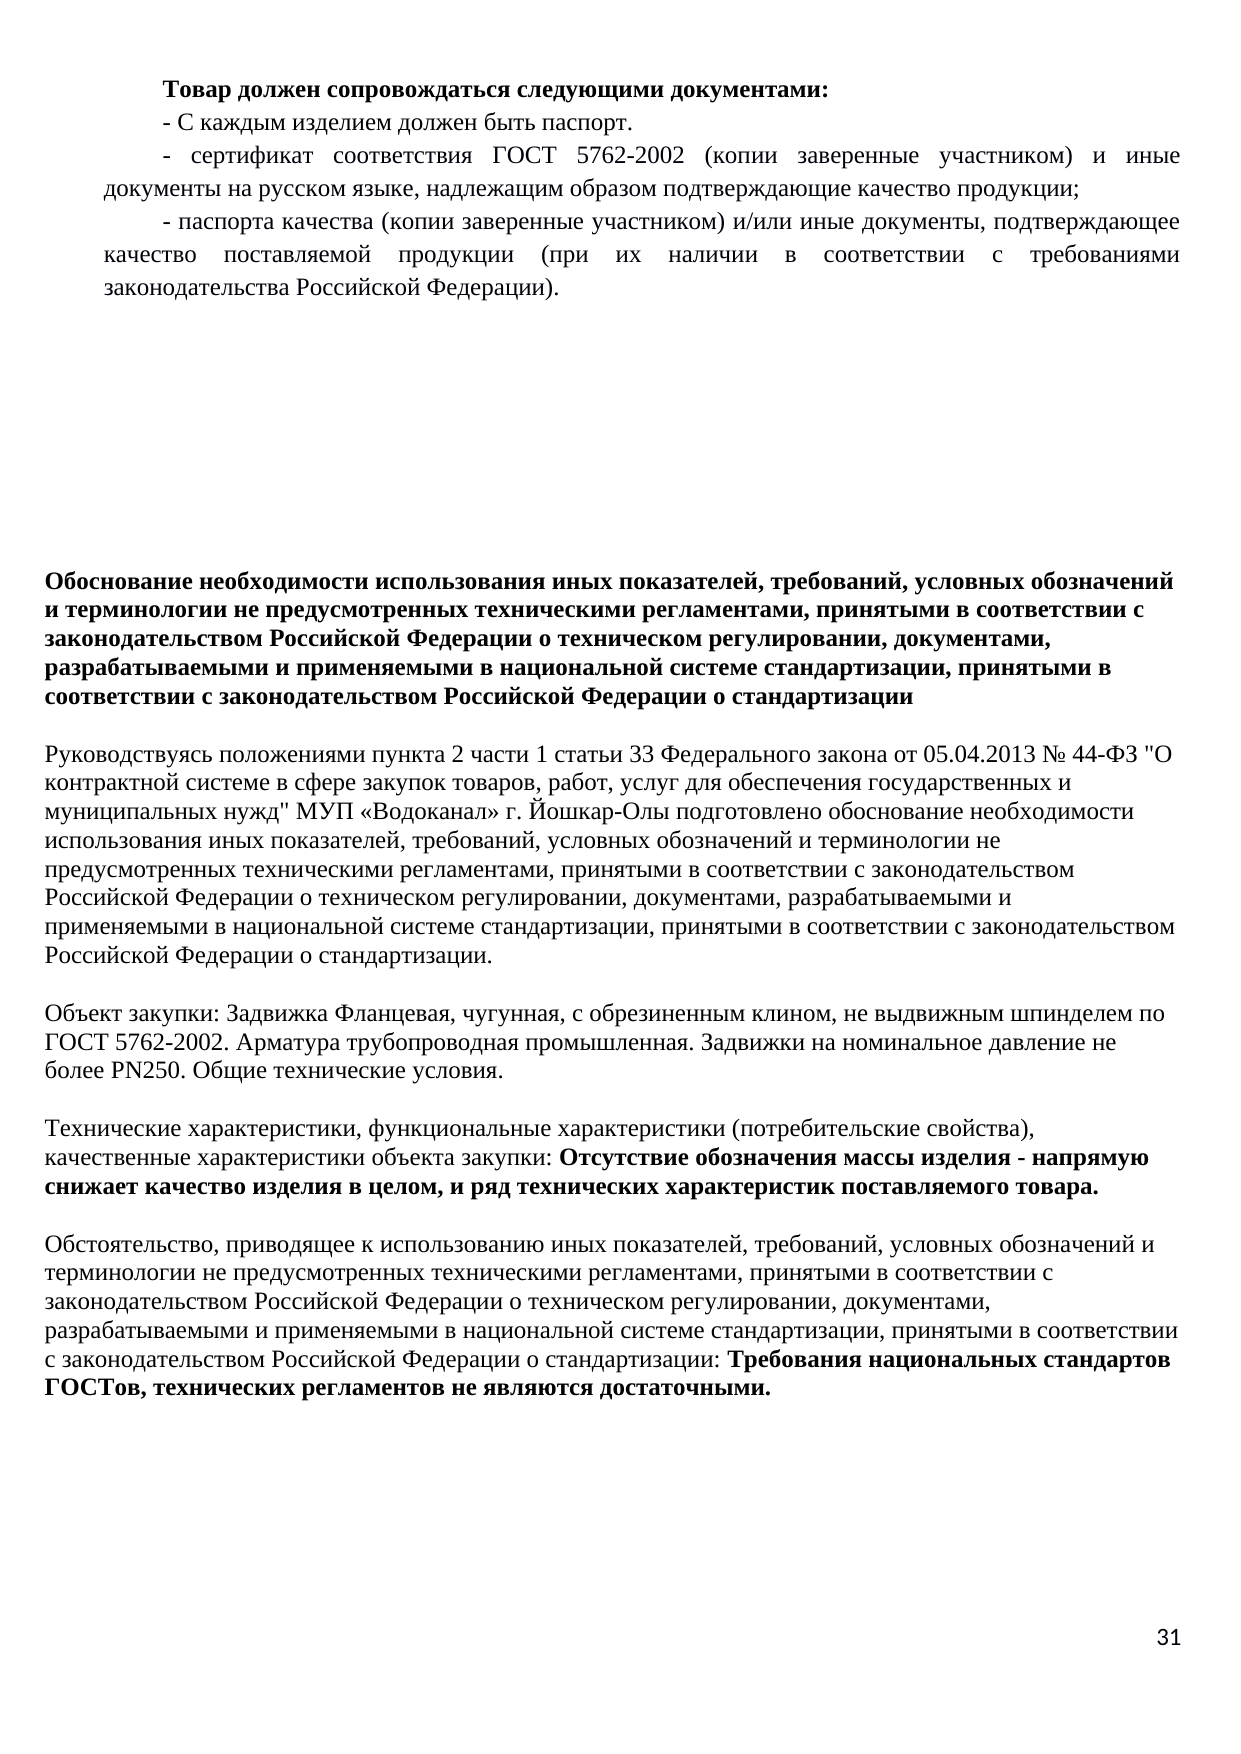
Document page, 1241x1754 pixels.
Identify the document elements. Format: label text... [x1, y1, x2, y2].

text - С каждым изделием должен быть паспорт. [103, 107, 1181, 136]
text - паспорта качества (копии заверенные участником) и/или иные документы, подтверждающее качество поставляемой продукции (при их наличии в соответствии с требованиями законодательства Российской Федерации). [103, 206, 1181, 301]
text Товар должен сопровождаться следующими документами: [103, 74, 1181, 103]
text Руководствуясь положениями пункта 2 части 1 статьи 33 Федерального закона от 05.04.2013 № 44-ФЗ "О контрактной системе в сфере закупок товаров, работ, услуг для обеспечения государственных и муниципальных нужд" МУП «Водоканал» г. Йошкар-Олы подготовлено обоснование необходимости использования иных показателей, требований, условных обозначений и терминологии не предусмотренных техническими регламентами, принятыми в соответствии с законодательством Российской Федерации о техническом регулировании, документами, разрабатываемыми и применяемыми в национальной системе стандартизации, принятыми в соответствии с законодательством Российской Федерации о стандартизации. [44, 739, 1181, 969]
text Обоснование необходимости использования иных показателей, требований, условных обозначений и терминологии не предусмотренных техническими регламентами, принятыми в соответствии с законодательством Российской Федерации о техническом регулировании, документами, разрабатываемыми и применяемыми в национальной системе стандартизации, принятыми в соответствии с законодательством Российской Федерации о стандартизации [44, 566, 1181, 709]
text - сертификат соответствия ГОСТ 5762-2002 (копии заверенные участником) и иные документы на русском языке, надлежащим образом подтверждающие качество продукции; [103, 140, 1181, 202]
text Обстоятельство, приводящее к использованию иных показателей, требований, условных обозначений и терминологии не предусмотренных техническими регламентами, принятыми в соответствии с законодательством Российской Федерации о техническом регулировании, документами, разрабатываемыми и применяемыми в национальной системе стандартизации, принятыми в соответствии с законодательством Российской Федерации о стандартизации: Требования национальных стандартов ГОСТов, технических регламентов не являются достаточными. [44, 1229, 1181, 1401]
text Технические характеристики, функциональные характеристики (потребительские свойства), качественные характеристики объекта закупки: Отсутствие обозначения массы изделия - напрямую снижает качество изделия в целом, и ряд технических характеристик поставляемого товара. [44, 1113, 1181, 1199]
text Объект закупки: Задвижка Фланцевая, чугунная, с обрезиненным клином, не выдвижным шпинделем по ГОСТ 5762-2002. Арматура трубопроводная промышленная. Задвижки на номинальное давление не более PN250. Общие технические условия. [44, 998, 1181, 1084]
